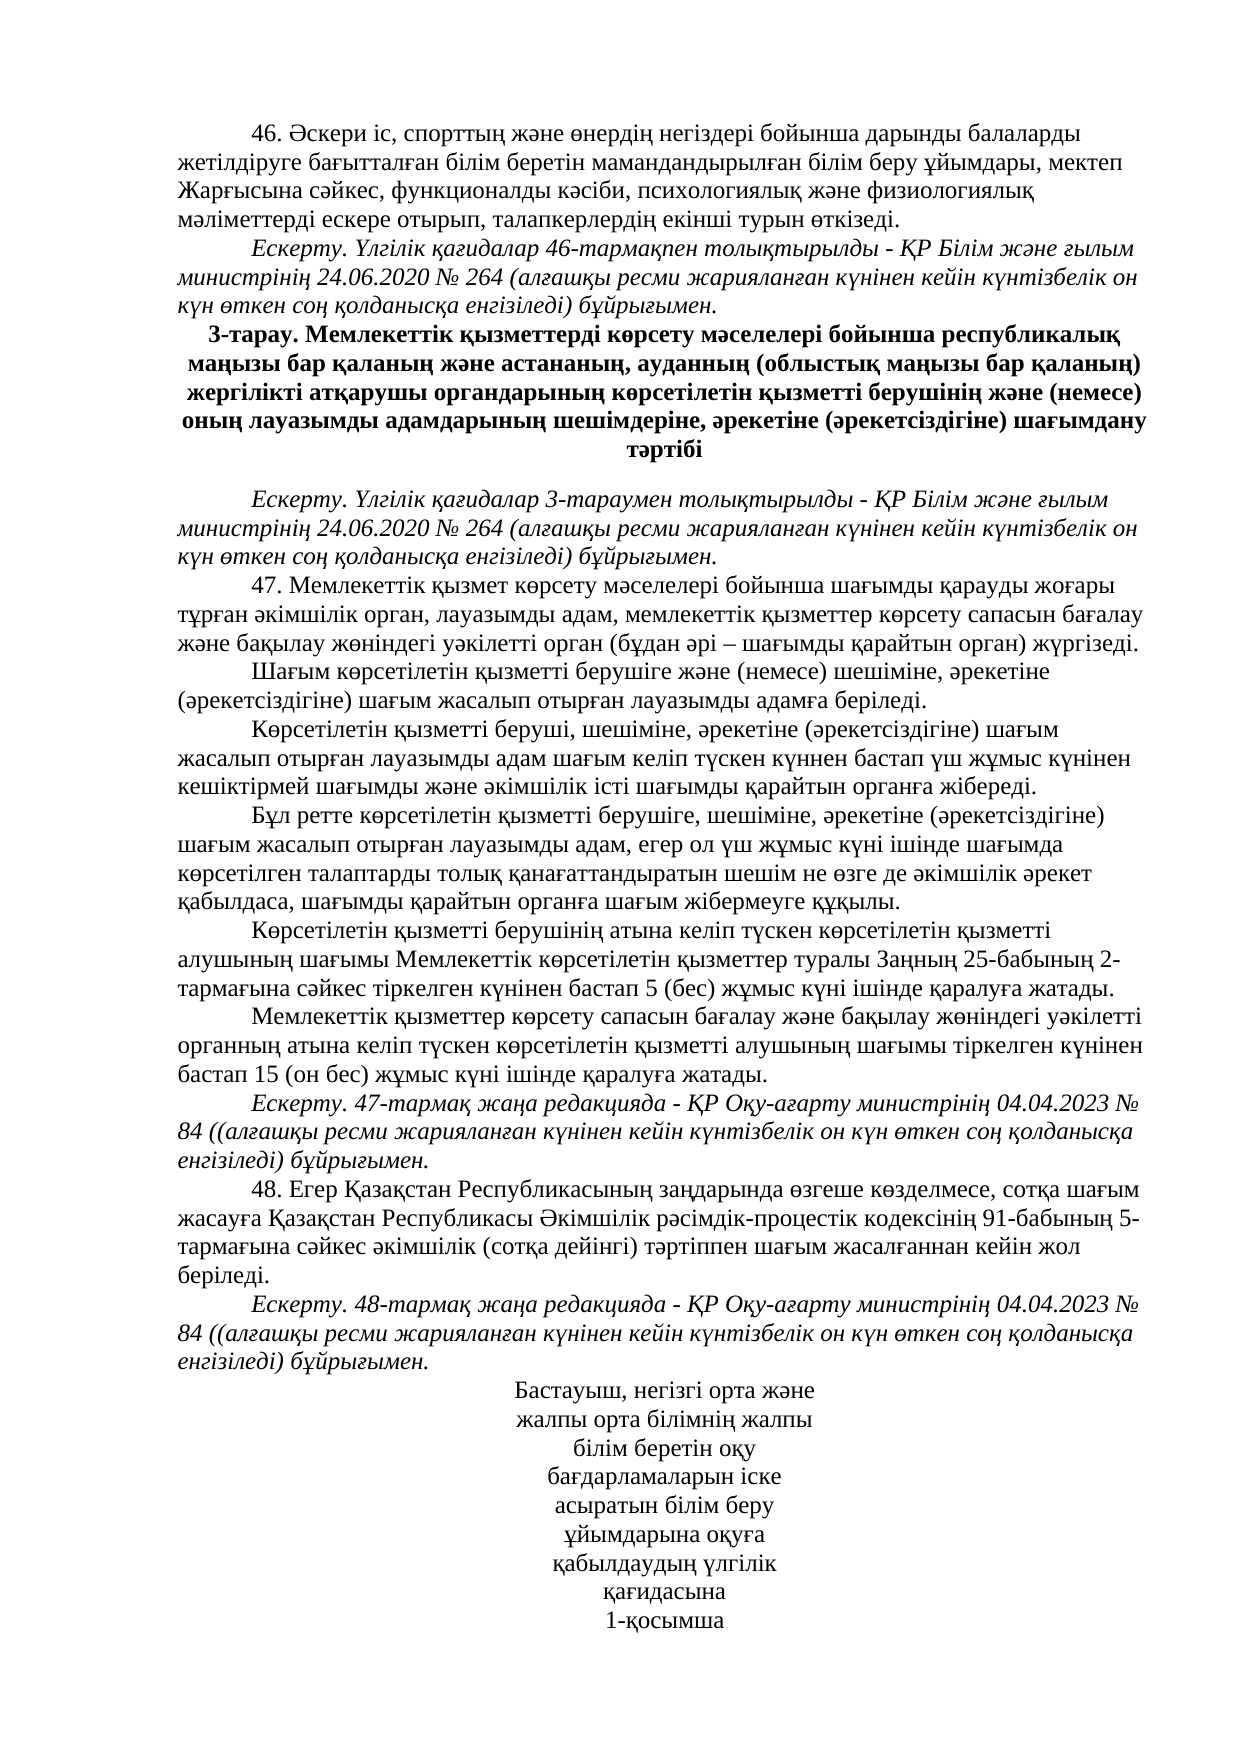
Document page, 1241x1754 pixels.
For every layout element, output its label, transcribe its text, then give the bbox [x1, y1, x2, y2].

text Ескерту. 48-тармақ жаңа редакцияда - ҚР Оқу-ағарту министрінің 04.04.2023 № 84 ((алғашқы ресми жарияланған күнінен кейін күнтізбелік он күн өткен соң қолданысқа енгізіледі) бұйрығымен. [177, 1289, 1152, 1375]
text қағидасына [177, 1576, 1152, 1605]
text қабылдаудың үлгілік [177, 1548, 1152, 1576]
text Ескерту. 47-тармақ жаңа редакцияда - ҚР Оқу-ағарту министрінің 04.04.2023 № 84 ((алғашқы ресми жарияланған күнінен кейін күнтізбелік он күн өткен соң қолданысқа енгізіледі) бұйрығымен. [177, 1088, 1152, 1174]
text 1-қосымша [177, 1605, 1152, 1634]
text Ескерту. Үлгілік қағидалар 3-тараумен толықтырылды - ҚР Білім және ғылым министрінің 24.06.2020 № 264 (алғашқы ресми жарияланған күнінен кейін күнтізбелік он күн өткен соң қолданысқа енгізіледі) бұйрығымен. [177, 484, 1152, 570]
text Шағым көрсетілетін қызметті берушіге және (немесе) шешіміне, әрекетіне (әрекетсіздігіне) шағым жасалып отырған лауазымды адамға беріледі. [177, 656, 1152, 714]
text Бастауыш, негізгі орта және [177, 1375, 1152, 1404]
text 48. Егер Қазақстан Республикасының заңдарында өзгеше көзделмесе, сотқа шағым жасауға Қазақстан Республикасы Әкімшілік рәсімдік-процестік кодексінің 91-бабының 5-тармағына сәйкес әкімшілік (сотқа дейінгі) тәртіппен шағым жасалғаннан кейін жол беріледі. [177, 1174, 1152, 1289]
text бағдарламаларын іске [177, 1461, 1152, 1490]
text Көрсетілетін қызметті беруші, шешіміне, әрекетіне (әрекетсіздігіне) шағым жасалып отырған лауазымды адам шағым келіп түскен күннен бастап үш жұмыс күнінен кешіктірмей шағымды және әкімшілік істі шағымды қарайтын органға жібереді. [177, 714, 1152, 800]
text 46. Әскери іс, спорттың және өнердің негіздері бойынша дарынды балаларды жетілдіруге бағытталған білім беретін мамандандырылған білім беру ұйымдары, мектеп Жарғысына сәйкес, функционалды кәсіби, психологиялық және физиологиялық мәліметтерді ескере отырып, талапкерлердің екінші турын өткізеді. [177, 118, 1152, 233]
text 3-тарау. Мемлекеттік қызметтерді көрсету мәселелері бойынша республикалық маңызы бар қаланың және астананың, ауданның (облыстық маңызы бар қаланың) жергілікті атқарушы органдарының көрсетілетін қызметті берушінің және (немесе) оның лауазымды адамдарының шешімдеріне, әрекетіне (әрекетсіздігіне) шағымдану тәртібі [177, 319, 1152, 463]
text 47. Мемлекеттік қызмет көрсету мәселелері бойынша шағымды қарауды жоғары тұрған әкімшілік орган, лауазымды адам, мемлекеттік қызметтер көрсету сапасын бағалау және бақылау жөніндегі уәкілетті орган (бұдан әрі – шағымды қарайтын орган) жүргізеді. [177, 570, 1152, 656]
text асыратын білім беру [177, 1490, 1152, 1519]
text Ескерту. Үлгілік қағидалар 46-тармақпен толықтырылды - ҚР Білім және ғылым министрінің 24.06.2020 № 264 (алғашқы ресми жарияланған күнінен кейін күнтізбелік он күн өткен соң қолданысқа енгізіледі) бұйрығымен. [177, 233, 1152, 319]
text Бұл ретте көрсетілетін қызметті берушіге, шешіміне, әрекетіне (әрекетсіздігіне) шағым жасалып отырған лауазымды адам, егер ол үш жұмыс күні ішінде шағымда көрсетілген талаптарды толық қанағаттандыратын шешім не өзге де әкімшілік әрекет қабылдаса, шағымды қарайтын органға шағым жібермеуге құқылы. [177, 800, 1152, 915]
text ұйымдарына оқуға [177, 1519, 1152, 1548]
text Көрсетілетін қызметті берушінің атына келіп түскен көрсетілетін қызметті алушының шағымы Мемлекеттік көрсетілетін қызметтер туралы Заңның 25-бабының 2-тармағына сәйкес тіркелген күнінен бастап 5 (бес) жұмыс күні ішінде қаралуға жатады. [177, 915, 1152, 1001]
text білім беретін оқу [177, 1433, 1152, 1461]
text жалпы орта білімнің жалпы [177, 1404, 1152, 1433]
text Мемлекеттік қызметтер көрсету сапасын бағалау және бақылау жөніндегі уәкілетті органның атына келіп түскен көрсетілетін қызметті алушының шағымы тіркелген күнінен бастап 15 (он бес) жұмыс күні ішінде қаралуға жатады. [177, 1001, 1152, 1088]
